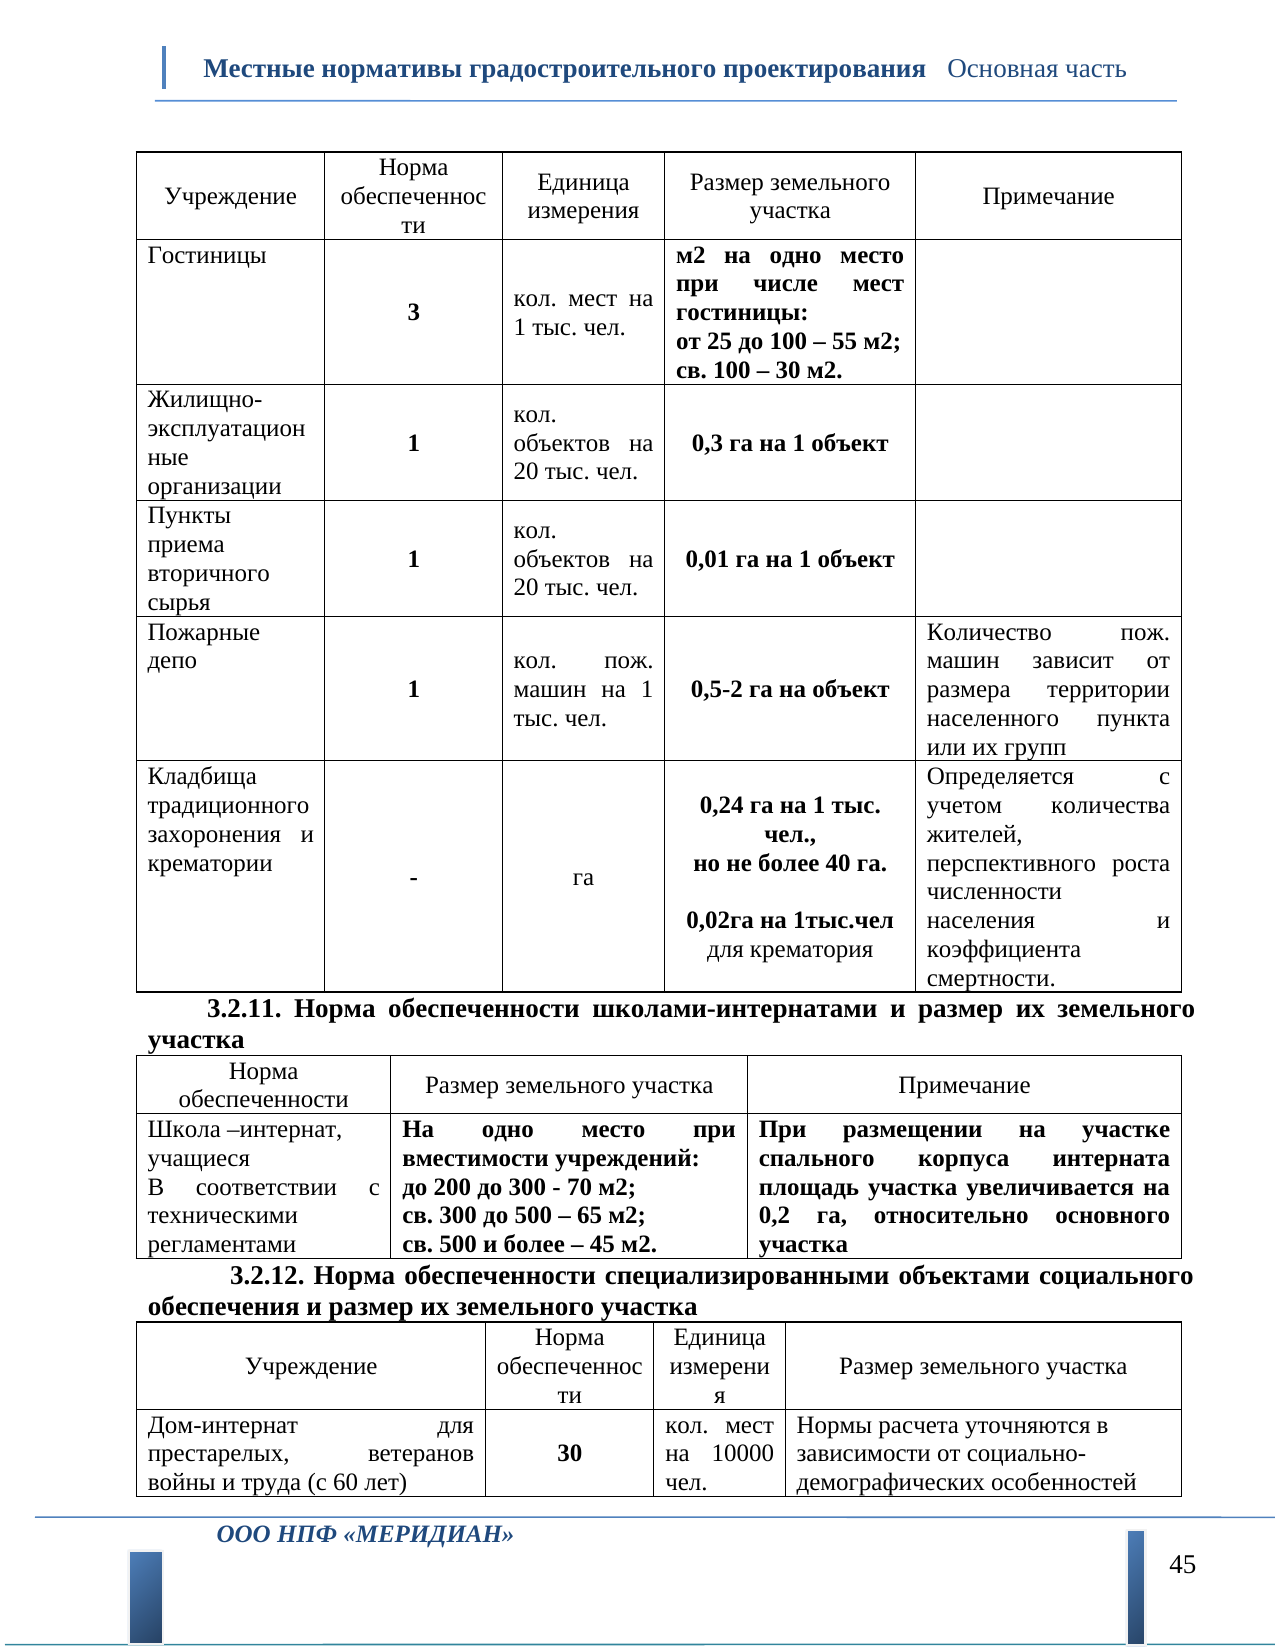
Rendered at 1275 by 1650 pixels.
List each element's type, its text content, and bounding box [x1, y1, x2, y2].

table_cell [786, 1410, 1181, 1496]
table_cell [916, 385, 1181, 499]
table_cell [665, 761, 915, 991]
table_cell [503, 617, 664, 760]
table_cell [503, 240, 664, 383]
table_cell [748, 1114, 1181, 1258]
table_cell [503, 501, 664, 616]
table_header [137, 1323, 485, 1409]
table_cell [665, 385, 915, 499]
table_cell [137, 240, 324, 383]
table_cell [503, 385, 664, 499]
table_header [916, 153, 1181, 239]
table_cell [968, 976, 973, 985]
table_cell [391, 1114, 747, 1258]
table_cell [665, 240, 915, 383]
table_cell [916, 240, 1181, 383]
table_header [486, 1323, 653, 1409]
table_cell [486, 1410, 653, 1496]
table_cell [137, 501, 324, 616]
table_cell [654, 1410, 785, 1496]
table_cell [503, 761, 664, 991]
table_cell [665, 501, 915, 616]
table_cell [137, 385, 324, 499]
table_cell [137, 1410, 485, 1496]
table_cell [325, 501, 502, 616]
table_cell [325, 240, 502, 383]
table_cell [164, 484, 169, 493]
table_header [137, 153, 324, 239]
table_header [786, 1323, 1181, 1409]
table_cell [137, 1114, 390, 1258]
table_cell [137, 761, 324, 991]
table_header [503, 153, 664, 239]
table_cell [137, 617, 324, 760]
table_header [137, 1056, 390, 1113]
text 3.2.11. Норма обеспеченности школами-интернатами и размер их земельного участка [148, 992, 1196, 1055]
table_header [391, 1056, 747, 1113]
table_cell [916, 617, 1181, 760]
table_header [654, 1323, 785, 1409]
text 3.2.12. Норма обеспеченности специализированными объектами социального обеспечения и размер их земельного участка [148, 1259, 1196, 1321]
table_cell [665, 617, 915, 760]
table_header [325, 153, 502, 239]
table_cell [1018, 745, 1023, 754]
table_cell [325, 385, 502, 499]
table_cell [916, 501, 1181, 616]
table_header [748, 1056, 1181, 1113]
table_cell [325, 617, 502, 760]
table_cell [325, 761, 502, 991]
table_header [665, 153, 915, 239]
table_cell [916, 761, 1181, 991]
